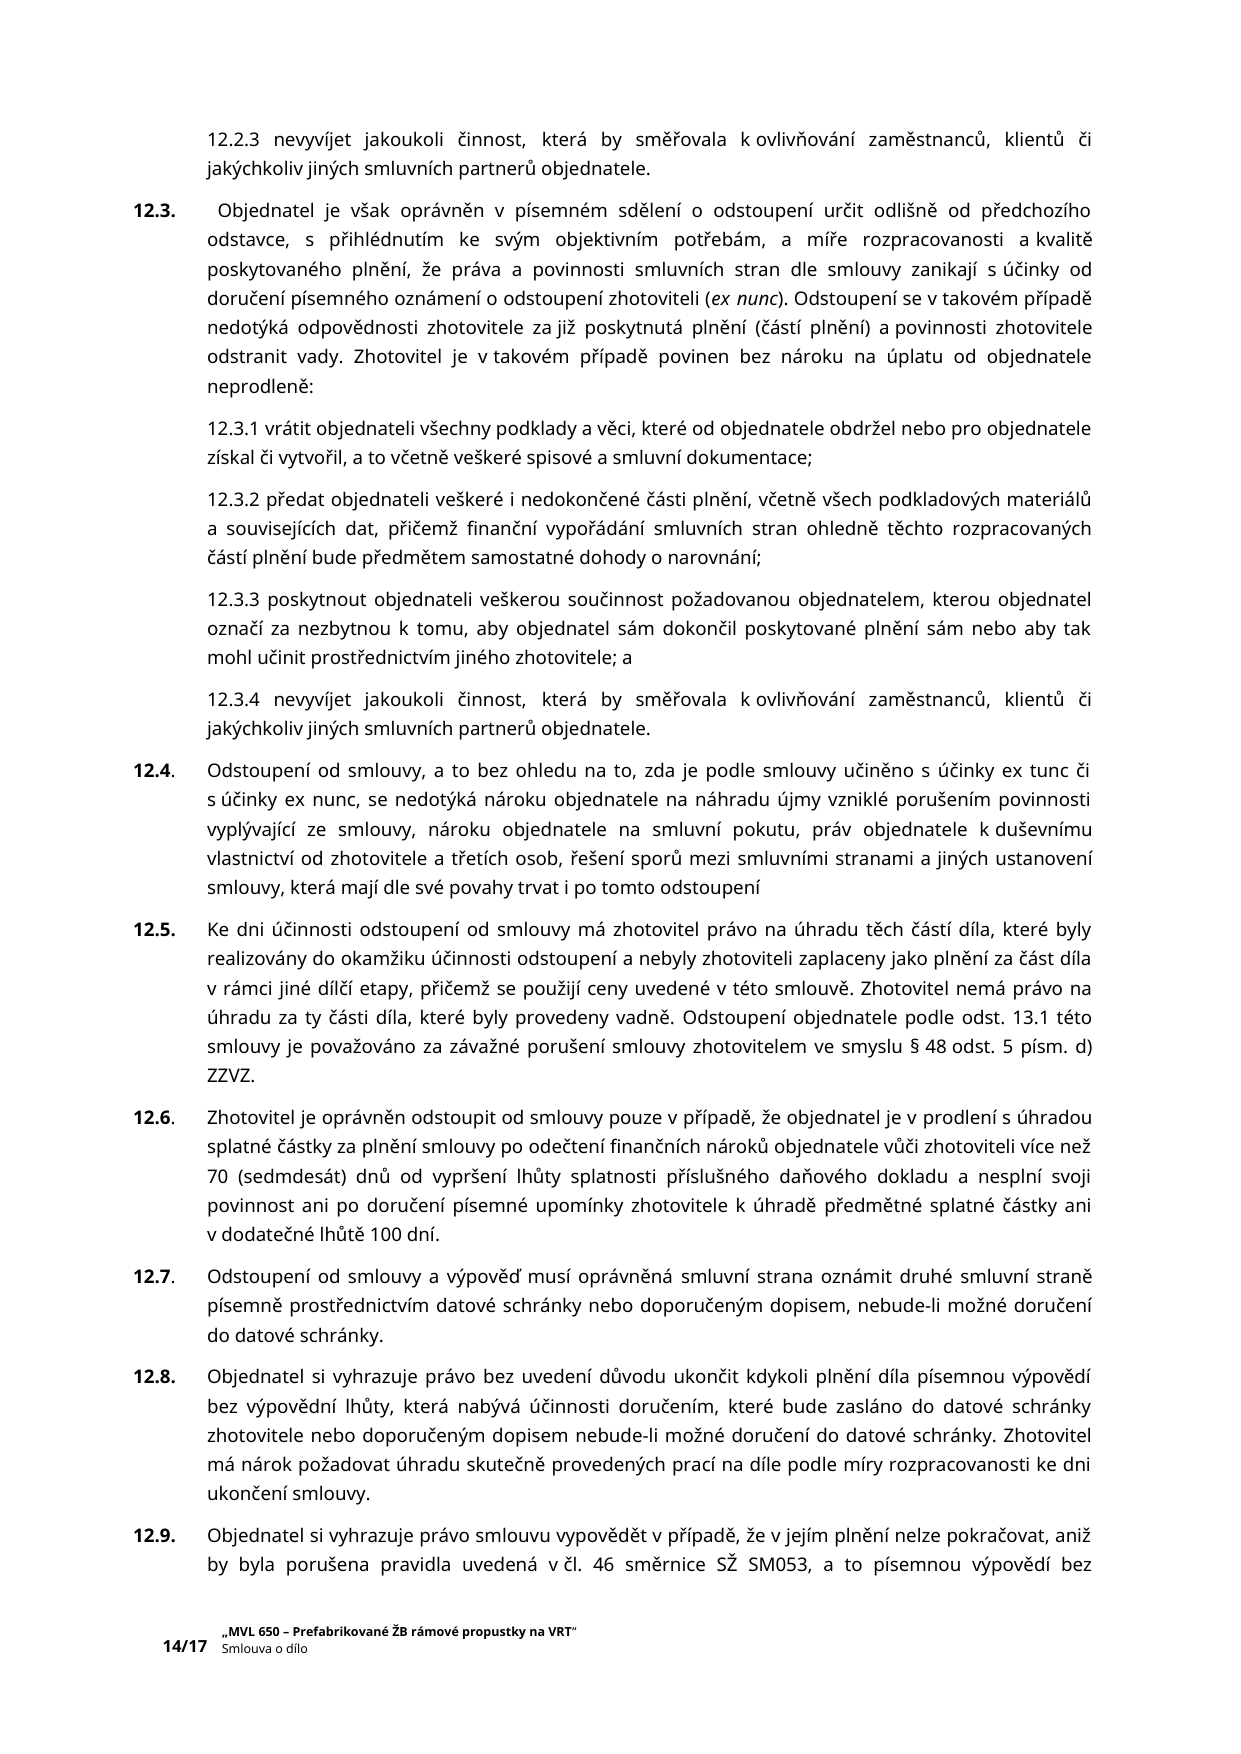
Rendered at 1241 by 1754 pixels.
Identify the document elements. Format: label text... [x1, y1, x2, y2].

text 12.8. Objednatel si vyhrazuje právo bez uvedení důvodu ukončit kdykoli plnění díla písemnou výpovědí bez výpovědní lhůty, která nabývá účinnosti doručením, které bude zasláno do datové schránky zhotovitele nebo doporučeným dopisem nebude-li možné doručení do datové schránky. Zhotovitel má nárok požadovat úhradu skutečně provedených prací na díle podle míry rozpracovanosti ke dni ukončení smlouvy. [133, 1364, 1092, 1506]
text 12.7. Odstoupení od smlouvy a výpověď musí oprávněná smluvní strana oznámit druhé smluvní straně písemně prostřednictvím datové schránky nebo doporučeným dopisem, nebude-li možné doručení do datové schránky. [133, 1263, 1092, 1347]
text 12.3. Objednatel je však oprávněn v písemném sdělení o odstoupení určit odlišně od předchozího odstavce, s přihlédnutím ke svým objektivním potřebám, a míře rozpracovanosti a kvalitě poskytovaného plnění, že práva a povinnosti smluvních stran dle smlouvy zanikají s účinky od doručení písemného oznámení o odstoupení zhotoviteli (ex nunc). Odstoupení se v takovém případě nedotýká odpovědnosti zhotovitele za již poskytnutá plnění (částí plnění) a povinnosti zhotovitele odstranit vady. Zhotovitel je v takovém případě povinen bez nároku na úplatu od objednatele neprodleně: [133, 197, 1092, 398]
text 12.3.4 nevyvíjet jakoukoli činnost, která by směřovala k ovlivňování zaměstnanců, klientů či jakýchkoliv jiných smluvních partnerů objednatele. [207, 686, 1092, 741]
text 12.6. Zhotovitel je oprávněn odstoupit od smlouvy pouze v případě, že objednatel je v prodlení s úhradou splatné částky za plnění smlouvy po odečtení finančních nároků objednatele vůči zhotoviteli více než 70 (sedmdesát) dnů od vypršení lhůty splatnosti příslušného daňového dokladu a nesplní svoji povinnost ani po doručení písemné upomínky zhotovitele k úhradě předmětné splatné částky ani v dodatečné lhůtě 100 dní. [133, 1104, 1092, 1247]
text 12.3.2 předat objednateli veškeré i nedokončené části plnění, včetně všech podkladových materiálů a souvisejících dat, přičemž finanční vypořádání smluvních stran ohledně těchto rozpracovaných částí plnění bude předmětem samostatné dohody o narovnání; [207, 486, 1092, 570]
text 12.4. Odstoupení od smlouvy, a to bez ohledu na to, zda je podle smlouvy učiněno s účinky ex tunc či s účinky ex nunc, se nedotýká nároku objednatele na náhradu újmy vzniklé porušením povinnosti vyplývající ze smlouvy, nároku objednatele na smluvní pokutu, práv objednatele k duševnímu vlastnictví od zhotovitele a třetích osob, řešení sporů mezi smluvními stranami a jiných ustanovení smlouvy, která mají dle své povahy trvat i po tomto odstoupení [133, 757, 1092, 900]
text 12.3.1 vrátit objednateli všechny podklady a věci, které od objednatele obdržel nebo pro objednatele získal či vytvořil, a to včetně veškeré spisové a smluvní dokumentace; [207, 415, 1092, 469]
text 12.2.3 nevyvíjet jakoukoli činnost, která by směřovala k ovlivňování zaměstnanců, klientů či jakýchkoliv jiných smluvních partnerů objednatele. [207, 126, 1092, 181]
text 12.3.3 poskytnout objednateli veškerou součinnost požadovanou objednatelem, kterou objednatel označí za nezbytnou k tomu, aby objednatel sám dokončil poskytované plnění sám nebo aby tak mohl učinit prostřednictvím jiného zhotovitele; a [207, 586, 1092, 670]
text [133, 1522, 1092, 1577]
text 12.5. Ke dni účinnosti odstoupení od smlouvy má zhotovitel právo na úhradu těch částí díla, které byly realizovány do okamžiku účinnosti odstoupení a nebyly zhotoviteli zaplaceny jako plnění za část díla v rámci jiné dílčí etapy, přičemž se použijí ceny uvedené v této smlouvě. Zhotovitel nemá právo na úhradu za ty části díla, které byly provedeny vadně. Odstoupení objednatele podle odst. 13.1 této smlouvy je považováno za závažné porušení smlouvy zhotovitelem ve smyslu § 48 odst. 5 písm. d) ZZVZ. [133, 916, 1092, 1088]
